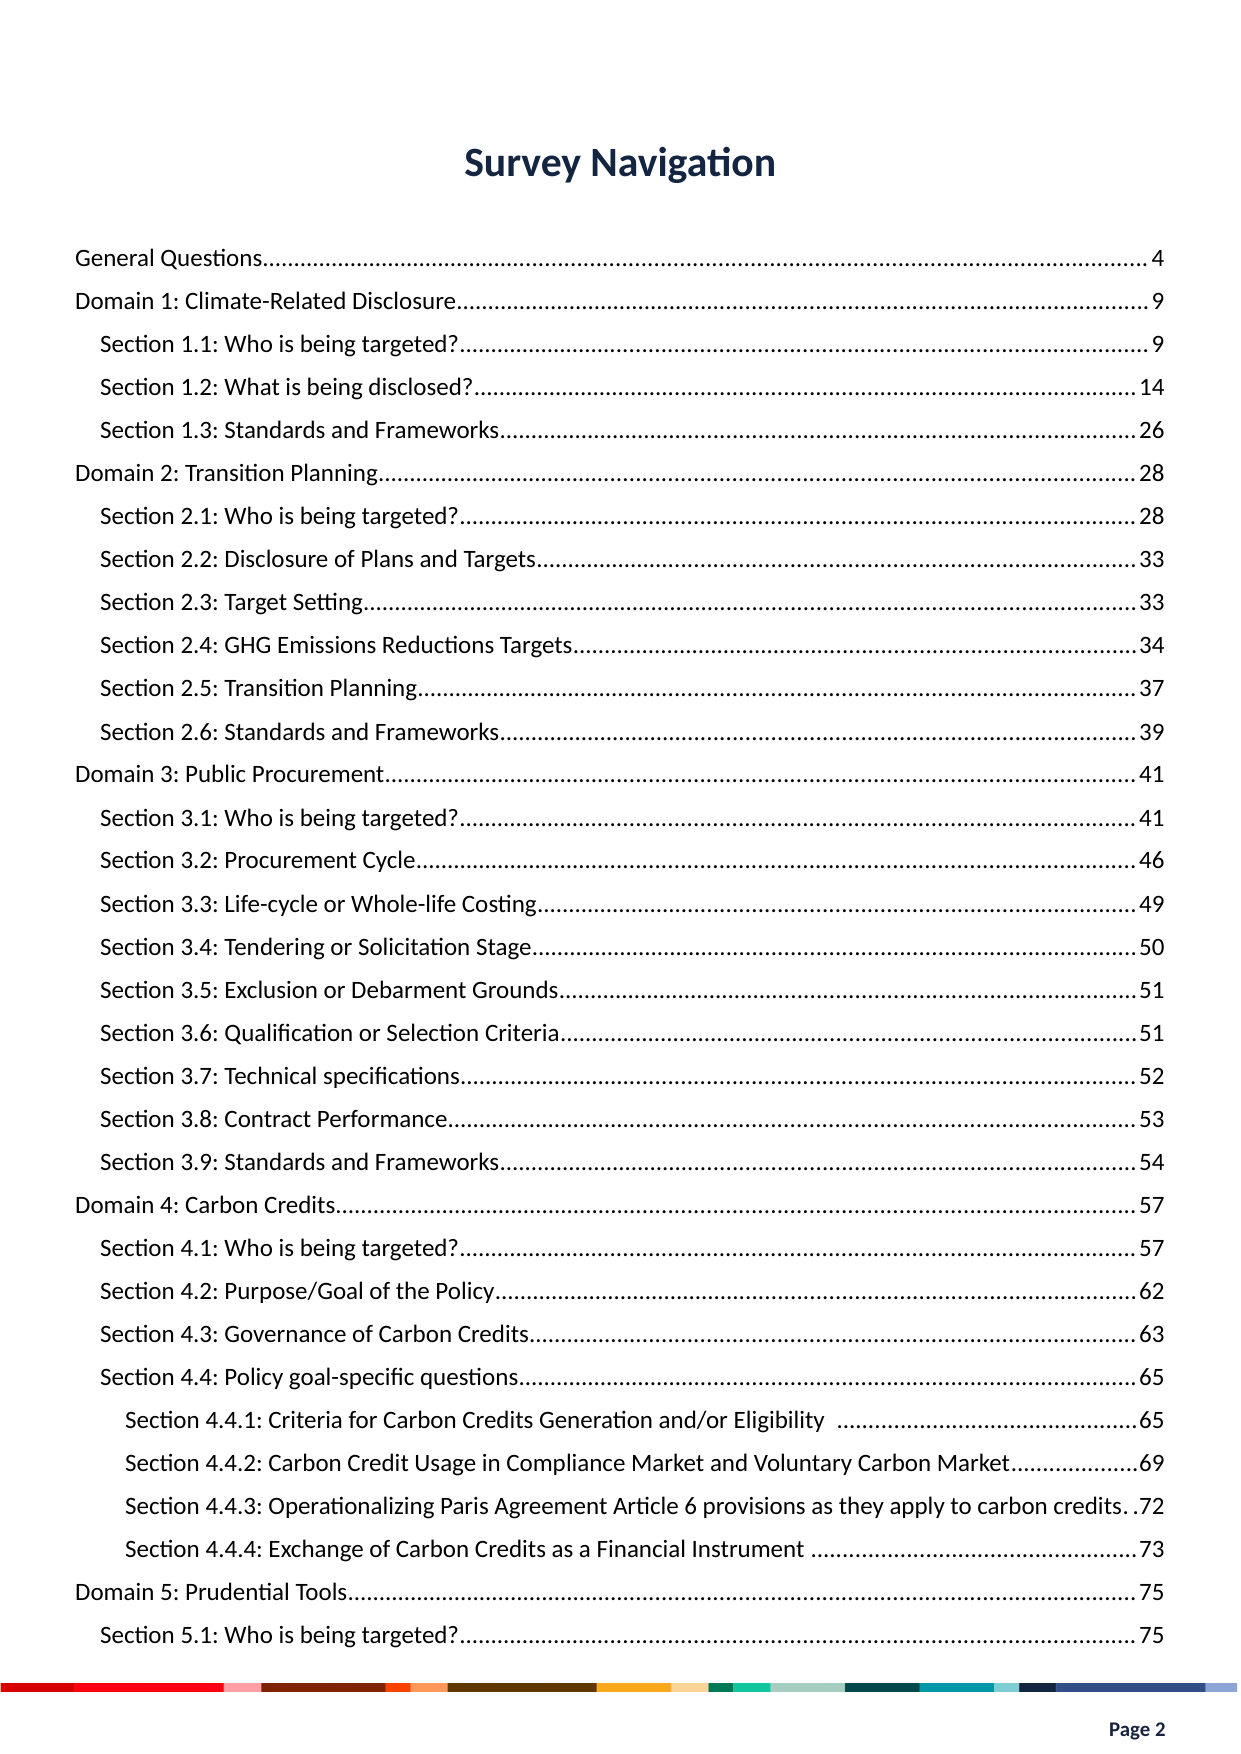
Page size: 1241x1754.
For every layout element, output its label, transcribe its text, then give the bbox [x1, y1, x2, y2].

text Section 4.4: Policy goal-specific questions 65 [100, 1361, 1165, 1391]
text Section 2.1: Who is being targeted? 28 [100, 501, 1165, 531]
text Section 4.4.1: Criteria for Carbon Credits Generation and/or Eligibility 65 [125, 1404, 1165, 1434]
text Domain 5: Prudential Tools 75 [75, 1576, 1165, 1607]
text Domain 2: Transition Planning 28 [75, 457, 1165, 488]
text Section 3.8: Contract Performance 53 [100, 1103, 1165, 1133]
text Domain 4: Carbon Credits 57 [75, 1189, 1165, 1219]
text Section 2.5: Transition Planning 37 [100, 673, 1165, 703]
text Section 3.3: Life-cycle or Whole-life Costing 49 [100, 888, 1165, 918]
text Section 4.2: Purpose/Goal of the Policy 62 [100, 1275, 1165, 1305]
text Section 3.4: Tendering or Solicitation Stage 50 [100, 931, 1165, 961]
text Section 3.2: Procurement Cycle 46 [100, 845, 1165, 875]
text Section 1.1: Who is being targeted? 9 [100, 328, 1165, 359]
text Section 4.4.3: Operationalizing Paris Agreement Article 6 provisions as they apply to carbon credits 72 [125, 1490, 1165, 1521]
picture [0, 1683, 1236, 1692]
text Survey Navigation [75, 136, 1165, 187]
text Section 3.7: Technical specifications 52 [100, 1060, 1165, 1090]
text Section 2.4: GHG Emissions Reductions Targets 34 [100, 629, 1165, 660]
text Section 3.6: Qualification or Selection Criteria 51 [100, 1017, 1165, 1047]
text Section 2.3: Target Setting 33 [100, 587, 1165, 617]
text Section 2.6: Standards and Frameworks 39 [100, 716, 1165, 746]
text General Questions 4 [75, 242, 1165, 273]
text Section 4.4.2: Carbon Credit Usage in Compliance Market and Voluntary Carbon Market 69 [125, 1447, 1165, 1477]
text Domain 1: Climate-Related Disclosure 9 [75, 285, 1165, 316]
text Section 5.1: Who is being targeted? 75 [100, 1619, 1165, 1649]
text Section 4.4.4: Exchange of Carbon Credits as a Financial Instrument 73 [125, 1533, 1165, 1563]
text Section 1.2: What is being disclosed? 14 [100, 371, 1165, 402]
text Section 2.2: Disclosure of Plans and Targets 33 [100, 543, 1165, 574]
text Section 3.1: Who is being targeted? 41 [100, 802, 1165, 832]
text Section 4.1: Who is being targeted? 57 [100, 1232, 1165, 1262]
text Section 1.3: Standards and Frameworks 26 [100, 414, 1165, 445]
text Domain 3: Public Procurement 41 [75, 759, 1165, 789]
text Section 4.3: Governance of Carbon Credits 63 [100, 1318, 1165, 1348]
text Section 3.5: Exclusion or Debarment Grounds 51 [100, 974, 1165, 1004]
text Section 3.9: Standards and Frameworks 54 [100, 1146, 1165, 1176]
